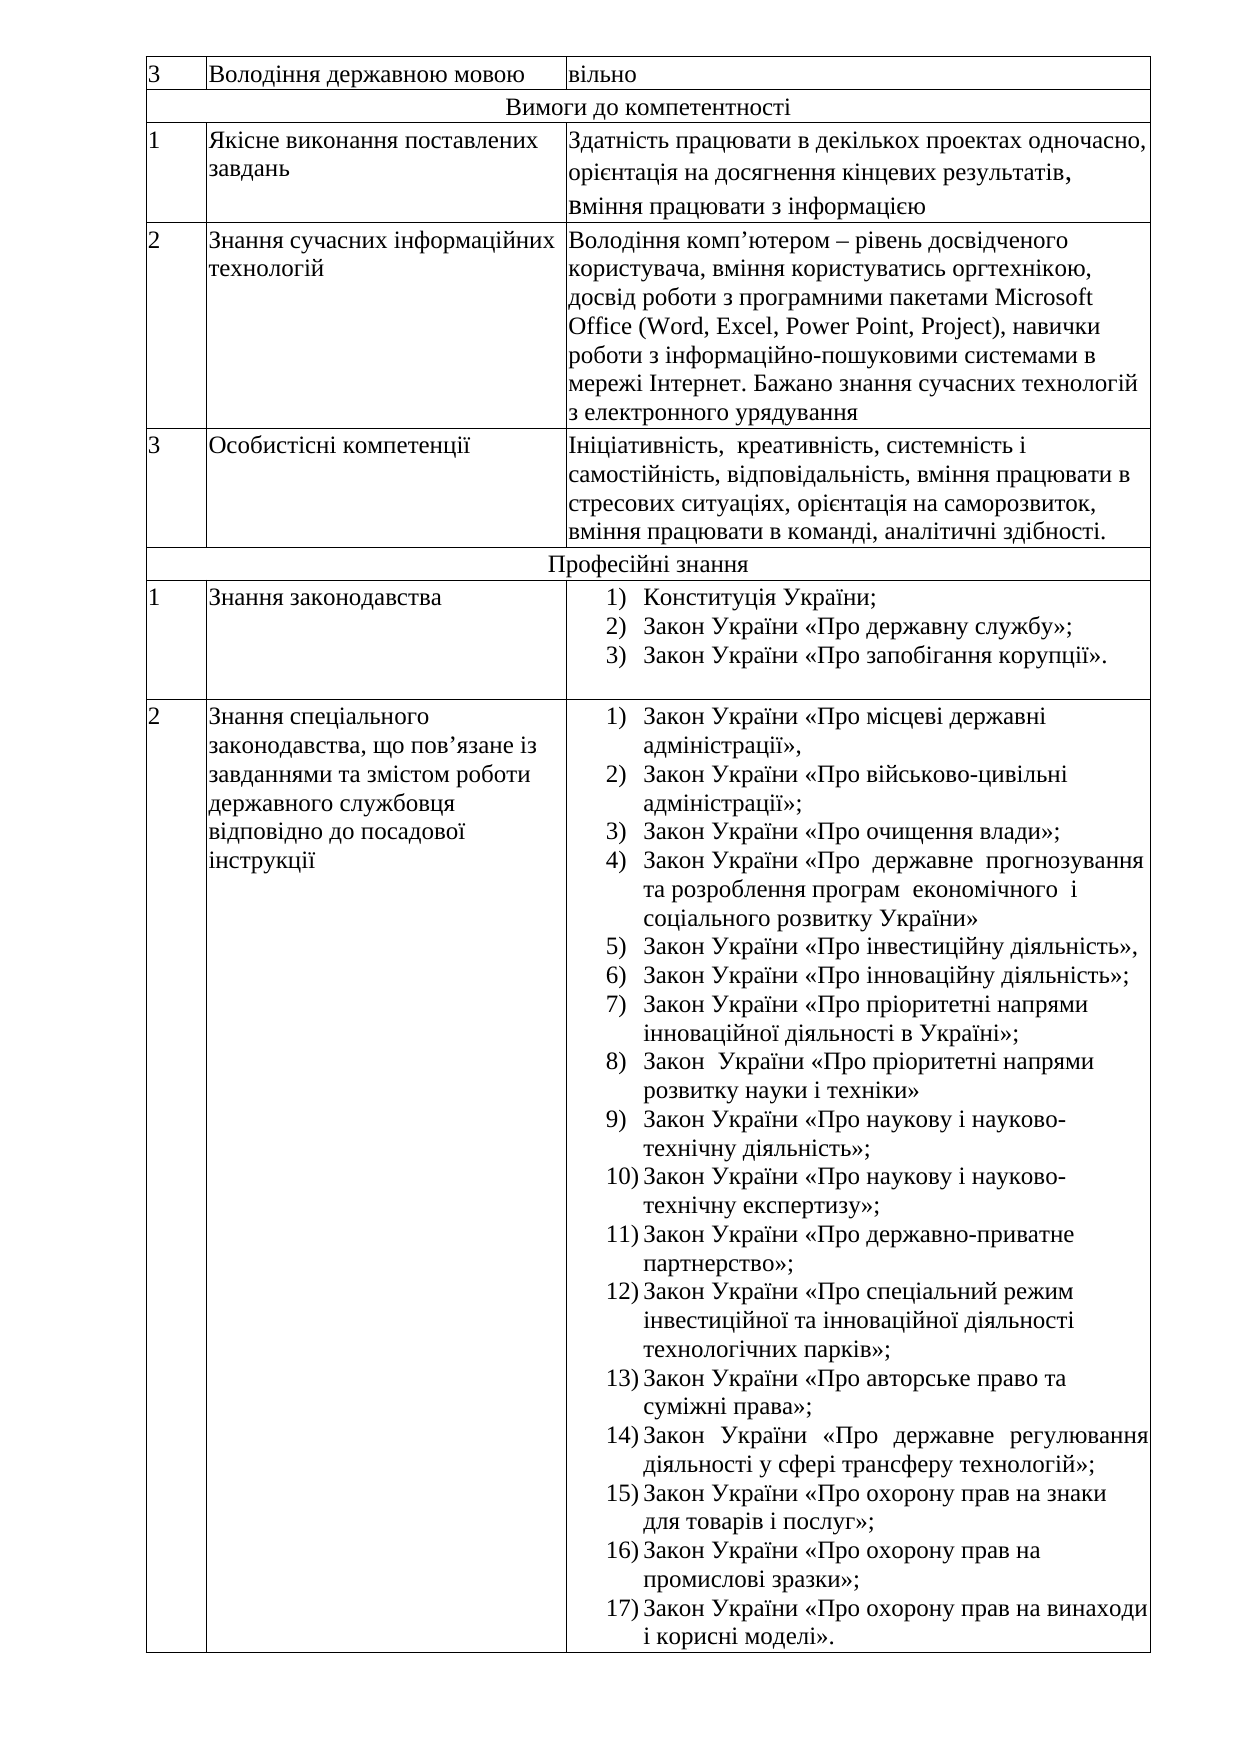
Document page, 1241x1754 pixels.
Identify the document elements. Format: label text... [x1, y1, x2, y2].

table_cell Вимоги до компетентності [147, 90, 1150, 122]
table_cell 1 [147, 581, 206, 699]
table_cell 3 [147, 57, 206, 89]
table_cell Конституція України; Закон України «Про державну службу»; Закон України «Про запобігання корупції». [567, 581, 1150, 699]
table_cell 3 [147, 429, 206, 547]
table_cell Знання сучасних інформаційних технологій [207, 223, 566, 427]
table_cell Ініціативність, креативність, системність і самостійність, відповідальність, вміння працювати в стресових ситуаціях, орієнтація на саморозвиток, вміння працювати в команді, аналітичні здібності. [567, 429, 1150, 547]
table_cell 2 [147, 223, 206, 427]
table_cell вільно [567, 57, 1150, 89]
table_cell Володіння комп’ютером – рівень досвідченого користувача, вміння користуватись оргтехнікою, досвід роботи з програмними пакетами Microsoft Office (Word, Exсel, Power Point, Project), навички роботи з інформаційно-пошуковими системами в мережі Інтернет. Бажано знання сучасних технологій з електронного урядування [567, 223, 1150, 427]
table_cell Володіння державною мовою [207, 57, 566, 89]
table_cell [207, 700, 566, 1652]
table_cell Здатність працювати в декількох проектах одночасно, орієнтація на досягнення кінцевих результатів, вміння працювати з інформацією [567, 123, 1150, 222]
table_cell 1 [147, 123, 206, 222]
table_cell Професійні знання [147, 548, 1150, 579]
table_cell Знання законодавства [207, 581, 566, 699]
table_cell Якісне виконання поставлених завдань [207, 123, 566, 222]
table_cell 2 [147, 700, 206, 1652]
table_cell Особистісні компетенції [207, 429, 566, 547]
